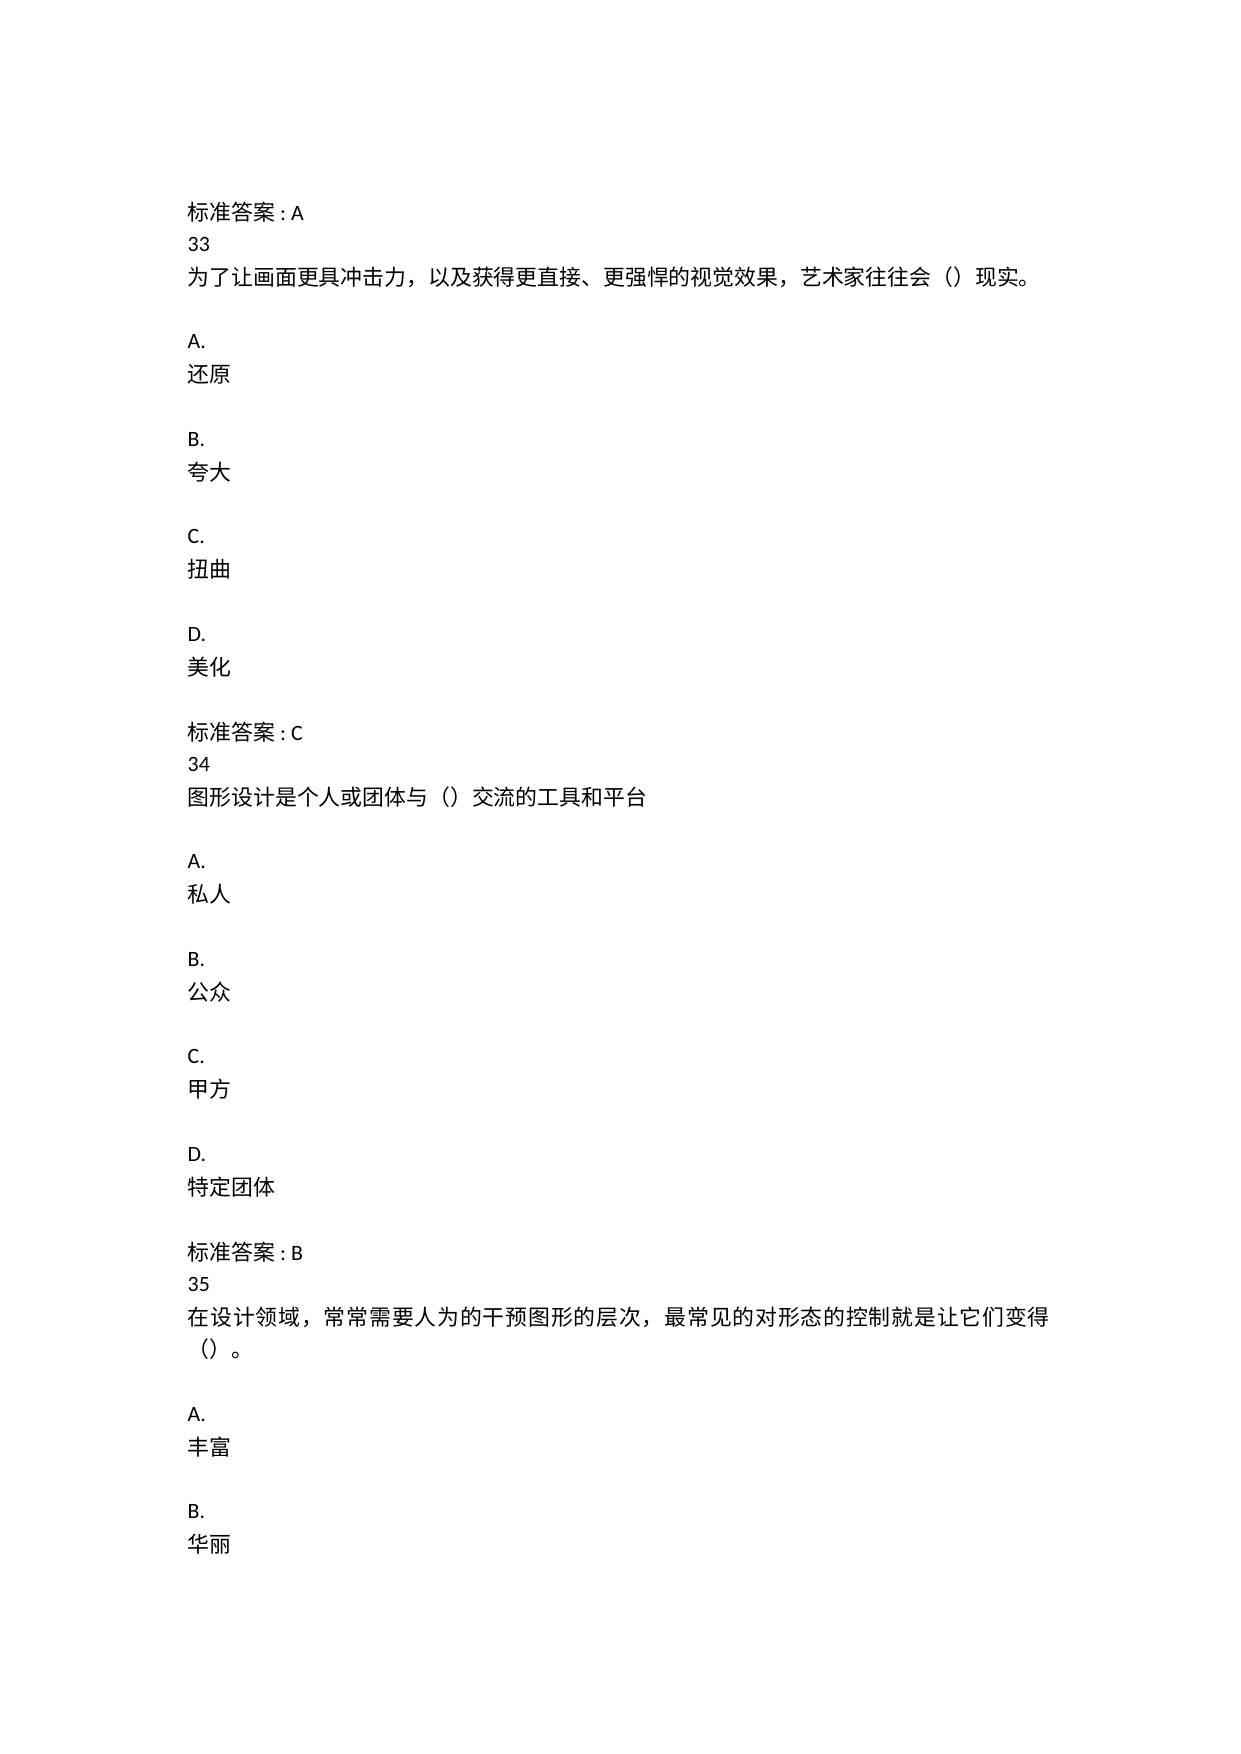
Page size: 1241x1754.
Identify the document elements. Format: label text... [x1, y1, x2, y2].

text A. [187, 1397, 1053, 1429]
text 标准答案 : A [187, 194, 1053, 227]
text 34 [187, 747, 1053, 779]
text 标准答案 : C [187, 714, 1053, 747]
text 在设计领域，常常需要人为的干预图形的层次，最常见的对形态的控制就是让它们变得（）。 [187, 1299, 1053, 1364]
text D. [187, 1137, 1053, 1169]
text 私人 [187, 877, 1053, 909]
text 35 [187, 1267, 1053, 1299]
text D. [187, 617, 1053, 649]
text 特定团体 [187, 1169, 1053, 1202]
text 扭曲 [187, 552, 1053, 584]
text B. [187, 942, 1053, 974]
text 33 [187, 227, 1053, 259]
text 标准答案 : B [187, 1234, 1053, 1267]
text 甲方 [187, 1072, 1053, 1104]
text C. [187, 519, 1053, 552]
text 公众 [187, 974, 1053, 1007]
text A. [187, 324, 1053, 357]
text 夸大 [187, 454, 1053, 487]
text 还原 [187, 357, 1053, 389]
text 图形设计是个人或团体与（）交流的工具和平台 [187, 779, 1053, 812]
text 美化 [187, 649, 1053, 682]
text 为了让画面更具冲击力，以及获得更直接、更强悍的视觉效果，艺术家往往会（）现实。 [187, 259, 1053, 292]
text 华丽 [187, 1527, 1053, 1559]
text A. [187, 844, 1053, 877]
text B. [187, 422, 1053, 454]
text C. [187, 1039, 1053, 1072]
text B. [187, 1494, 1053, 1527]
text 丰富 [187, 1429, 1053, 1462]
